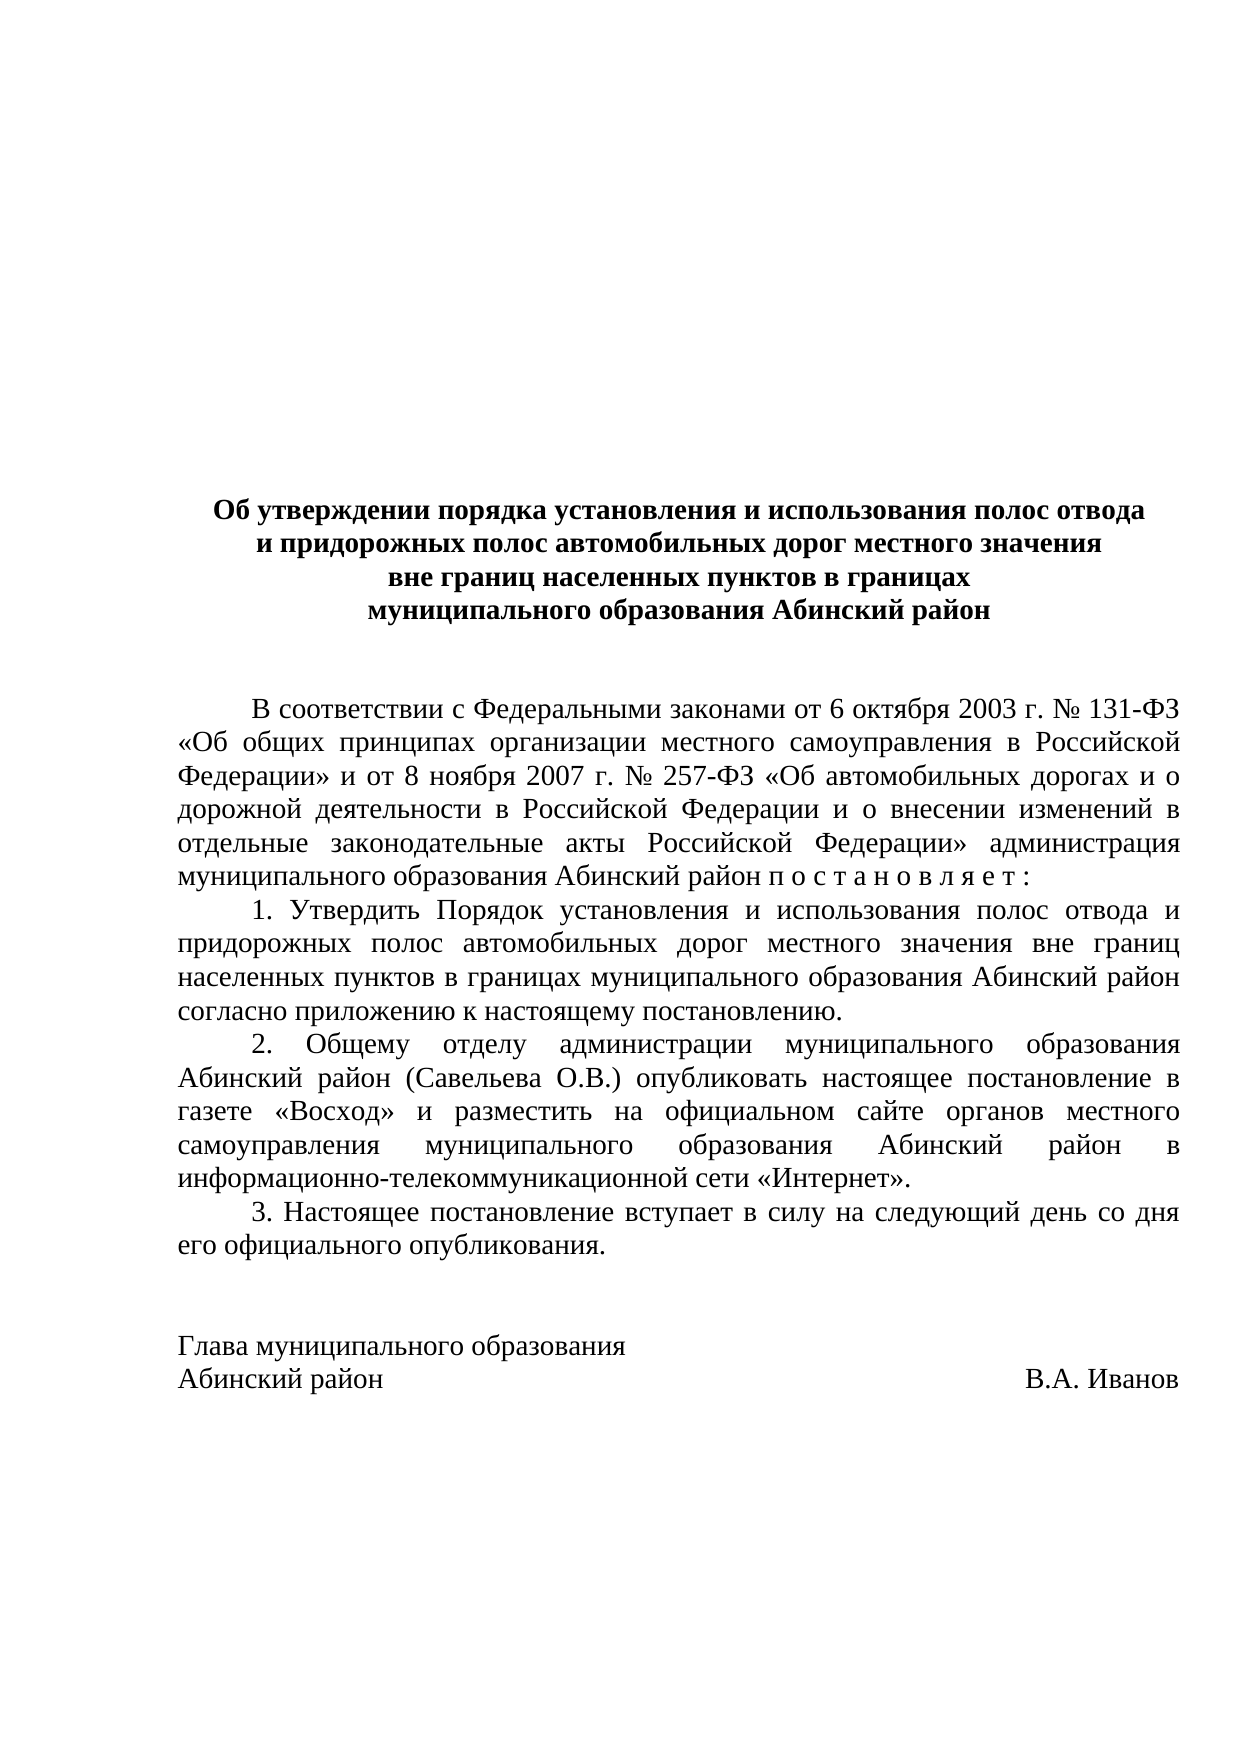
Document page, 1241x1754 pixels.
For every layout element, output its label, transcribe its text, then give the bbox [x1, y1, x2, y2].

text вне границ населенных пунктов в границах [177, 559, 1181, 592]
text 1. Утвердить Порядок установления и использования полос отвода и придорожных полос автомобильных дорог местного значения вне границ населенных пунктов в границах муниципального образования Абинский район согласно приложению к настоящему постановлению. [177, 892, 1181, 1026]
text Глава муниципального образования [177, 1328, 1181, 1362]
text 3. Настоящее постановление вступает в силу на следующий день со дня его официального опубликования. [177, 1194, 1181, 1261]
text В соответствии с Федеральными законами от 6 октября 2003 г. № 131-ФЗ «Об общих принципах организации местного самоуправления в Российской Федерации» и от 8 ноября 2007 г. № 257-ФЗ «Об автомобильных дорогах и о дорожной деятельности в Российской Федерации и о внесении изменений в отдельные законодательные акты Российской Федерации» администрация муниципального образования Абинский район п о с т а н о в л я е т : [177, 691, 1181, 892]
text муниципального образования Абинский район [177, 592, 1181, 626]
text 2. Общему отделу администрации муниципального образования Абинский район (Савельева О.В.) опубликовать настоящее постановление в газете «Восход» и разместить на официальном сайте органов местного самоуправления муниципального образования Абинский район в информационно-телекоммуникационной сети «Интернет». [177, 1026, 1181, 1194]
text Об утверждении порядка установления и использования полос отвода [177, 492, 1181, 525]
text и придорожных полос автомобильных дорог местного значения [177, 525, 1181, 559]
text Абинский район В.А. Иванов [177, 1362, 1181, 1395]
